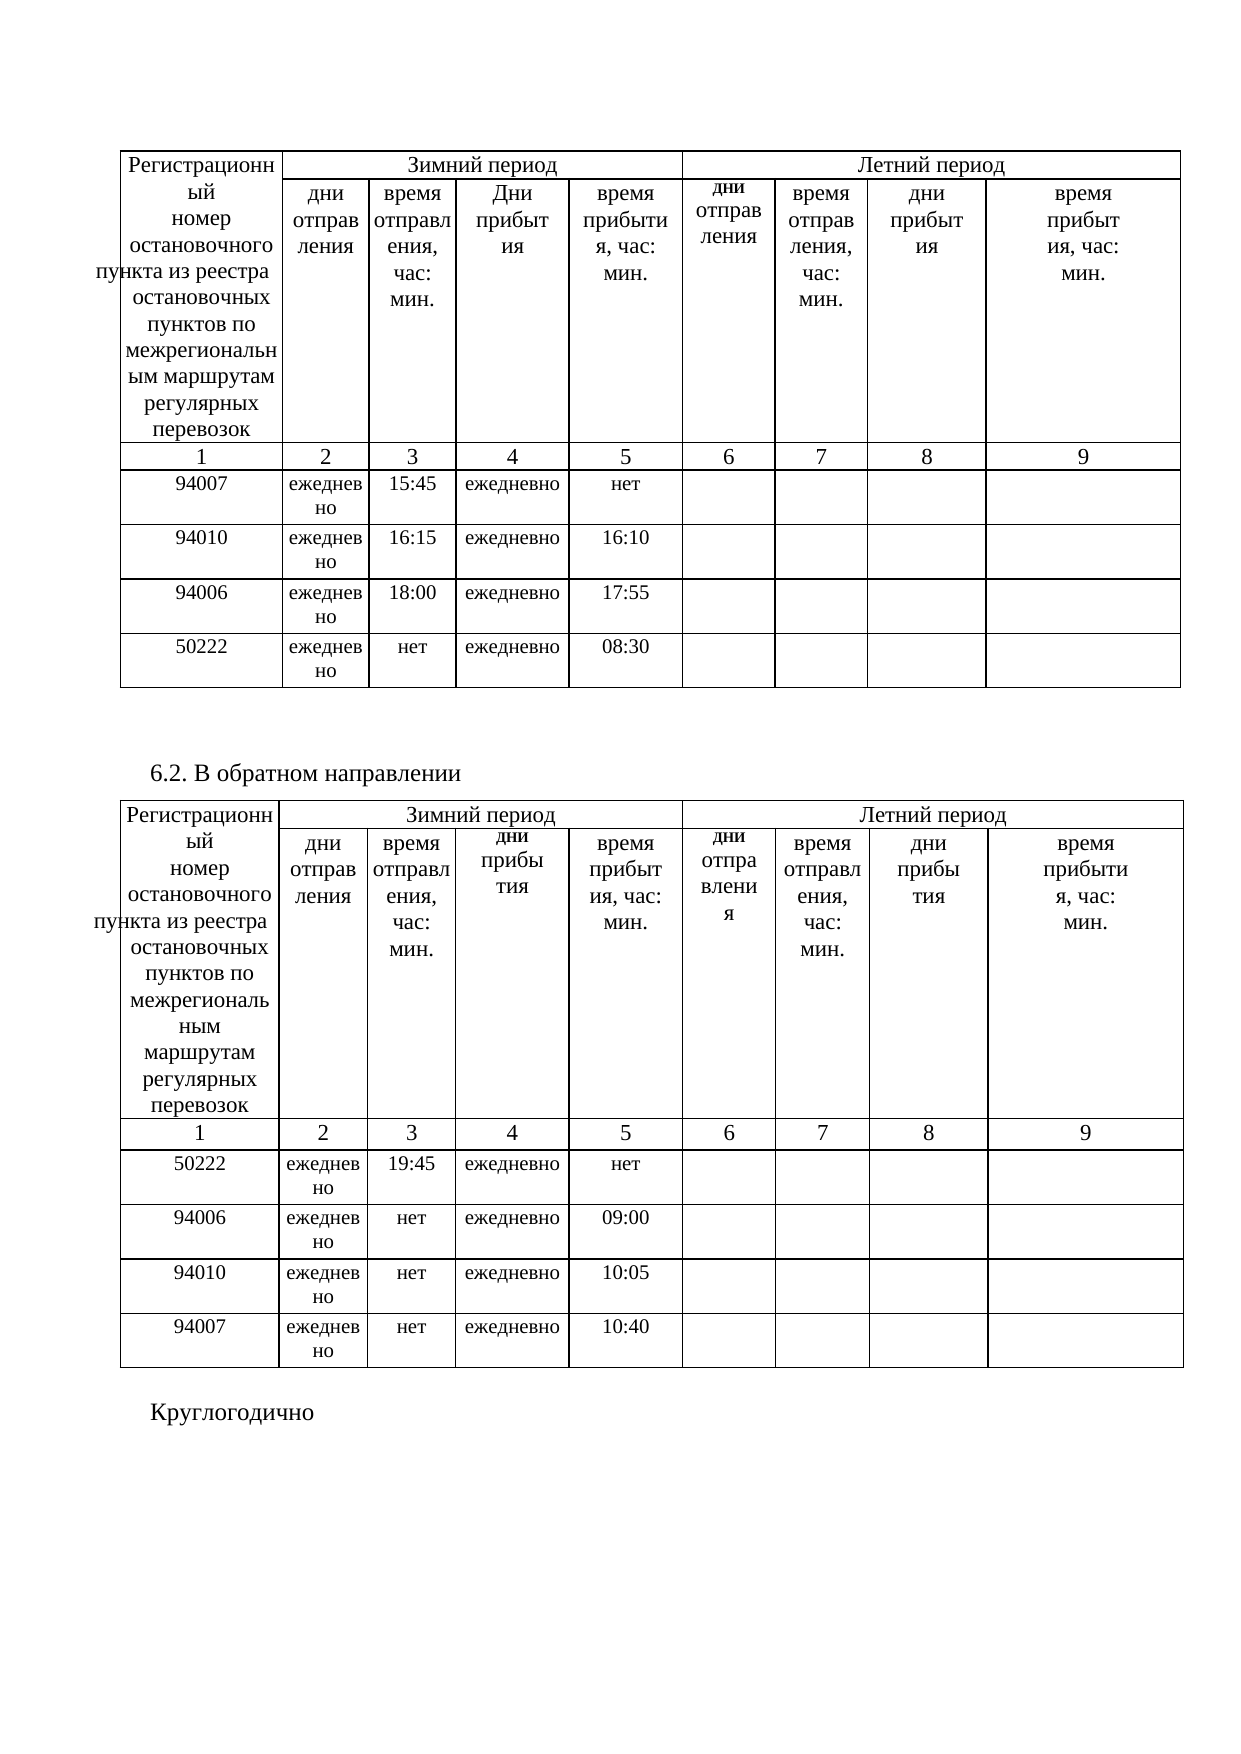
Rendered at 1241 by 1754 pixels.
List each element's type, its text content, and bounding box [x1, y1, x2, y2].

table_cell ежедневно [283, 525, 368, 578]
table_cell [776, 1314, 869, 1367]
table_cell время прибыт ия, час: мин. [987, 180, 1180, 441]
table_cell время отправл ения, час: мин. [776, 829, 869, 1117]
table_cell [868, 525, 985, 578]
table_header Зимний период [283, 152, 682, 178]
table_cell [683, 471, 774, 524]
table_header Регистрационный номер остановочного пункта из реестра остановочных пунктов по межрегиональным маршрутам регулярных перевозок [121, 801, 278, 1117]
table_cell 6 [683, 1119, 775, 1149]
table_cell 2 [283, 443, 368, 469]
text 6.2. В обратном направлении [150, 758, 1090, 787]
table_cell [987, 634, 1180, 687]
table_cell [868, 471, 985, 524]
table_header Летний период [683, 152, 1180, 178]
table_cell ежедневно [456, 1205, 568, 1258]
table_cell нет [368, 1260, 455, 1312]
table_cell 08:30 [570, 634, 682, 687]
table_cell ежедневно [456, 1260, 568, 1312]
table_cell 09:00 [570, 1205, 682, 1258]
table_cell [776, 1205, 869, 1258]
table_cell время прибыти я, час: мин. [570, 180, 682, 441]
table_cell 7 [776, 443, 867, 469]
table_cell [989, 1260, 1183, 1312]
table_cell [870, 1205, 987, 1258]
table_cell [683, 525, 774, 578]
table_cell 4 [457, 443, 568, 469]
table_cell 94010 [121, 1260, 278, 1312]
table_cell ежедневно [457, 471, 568, 524]
table_cell нет [368, 1314, 455, 1367]
table_cell нет [370, 634, 455, 687]
text Круглогодично [150, 1397, 1090, 1426]
table_cell ДНИ отправ ления [683, 180, 774, 441]
table_cell ежедневно [280, 1205, 367, 1258]
table_cell время отправл ения, час: мин. [370, 180, 455, 441]
table_cell 4 [456, 1119, 568, 1149]
table_cell 10:40 [570, 1314, 682, 1367]
table_cell 1 [121, 1119, 278, 1149]
table_cell ДНИ отпра влени я [683, 829, 775, 1117]
table_cell [776, 1151, 869, 1204]
table_cell время прибыти я, час: мин. [989, 829, 1183, 1117]
table_cell 17:55 [570, 580, 682, 632]
table_cell [683, 1314, 775, 1367]
table_header Летний период [683, 801, 1183, 828]
table_cell нет [368, 1205, 455, 1258]
table_cell 94007 [121, 1314, 278, 1367]
table_cell [989, 1151, 1183, 1204]
table_cell [683, 1151, 775, 1204]
table_cell [776, 580, 867, 632]
table_cell ежедневно [456, 1314, 568, 1367]
table_cell [870, 1260, 987, 1312]
table_cell ДНИ прибы тия [456, 829, 568, 1117]
table_cell ежедневно [283, 471, 368, 524]
table_cell 7 [776, 1119, 869, 1149]
table_cell [868, 634, 985, 687]
table_cell 94006 [121, 1205, 278, 1258]
table_cell 15:45 [370, 471, 455, 524]
table_cell 16:15 [370, 525, 455, 578]
table_cell время прибыт ия, час: мин. [570, 829, 682, 1117]
table_cell 10:05 [570, 1260, 682, 1312]
table_cell 94010 [121, 525, 282, 578]
table_cell время отправ ления, час: мин. [776, 180, 867, 441]
table_cell ежедневно [280, 1151, 367, 1204]
table_cell дни отправ ления [283, 180, 368, 441]
table_cell [683, 580, 774, 632]
table_cell ежедневно [457, 525, 568, 578]
table_cell [683, 634, 774, 687]
table_cell дни прибыт ия [868, 180, 985, 441]
table_cell [870, 1151, 987, 1204]
table_cell 5 [570, 443, 682, 469]
table_cell [776, 634, 867, 687]
table_cell [776, 471, 867, 524]
table_cell [776, 525, 867, 578]
table_cell 1 [121, 443, 282, 469]
table_cell ежедневно [280, 1260, 367, 1312]
table_cell 18:00 [370, 580, 455, 632]
table_cell дни отправ ления [280, 829, 367, 1117]
table_cell ежедневно [283, 634, 368, 687]
table_cell [989, 1314, 1183, 1367]
table_cell время отправл ения, час: мин. [368, 829, 455, 1117]
table_cell 16:10 [570, 525, 682, 578]
table_cell [989, 1205, 1183, 1258]
table_cell дни прибы тия [870, 829, 987, 1117]
table_cell 94007 [121, 471, 282, 524]
table_cell нет [570, 471, 682, 524]
table_cell [683, 1260, 775, 1312]
table_cell 3 [370, 443, 455, 469]
table_header Регистрационный номер остановочного пункта из реестра остановочных пунктов по межрегиональным маршрутам регулярных перевозок [121, 152, 282, 441]
table_cell 3 [368, 1119, 455, 1149]
table_cell ежедневно [280, 1314, 367, 1367]
table_cell [683, 1205, 775, 1258]
table_cell нет [570, 1151, 682, 1204]
table_cell 9 [989, 1119, 1183, 1149]
table_cell 8 [868, 443, 985, 469]
table_cell ежедневно [457, 580, 568, 632]
table_cell 2 [280, 1119, 367, 1149]
table_cell 9 [987, 443, 1180, 469]
table_cell 94006 [121, 580, 282, 632]
table_cell [987, 471, 1180, 524]
table_cell 50222 [121, 1151, 278, 1204]
table_cell 5 [570, 1119, 682, 1149]
table_cell 19:45 [368, 1151, 455, 1204]
table_cell ежедневно [456, 1151, 568, 1204]
table_cell [776, 1260, 869, 1312]
table_cell 6 [683, 443, 774, 469]
table_cell 8 [870, 1119, 987, 1149]
table_cell [987, 580, 1180, 632]
table_cell ежедневно [283, 580, 368, 632]
table_cell [868, 580, 985, 632]
table_cell ежедневно [457, 634, 568, 687]
table_cell 50222 [121, 634, 282, 687]
table_cell Дни прибыт ия [457, 180, 568, 441]
table_cell [870, 1314, 987, 1367]
table_header Зимний период [280, 801, 682, 828]
table_cell [987, 525, 1180, 578]
